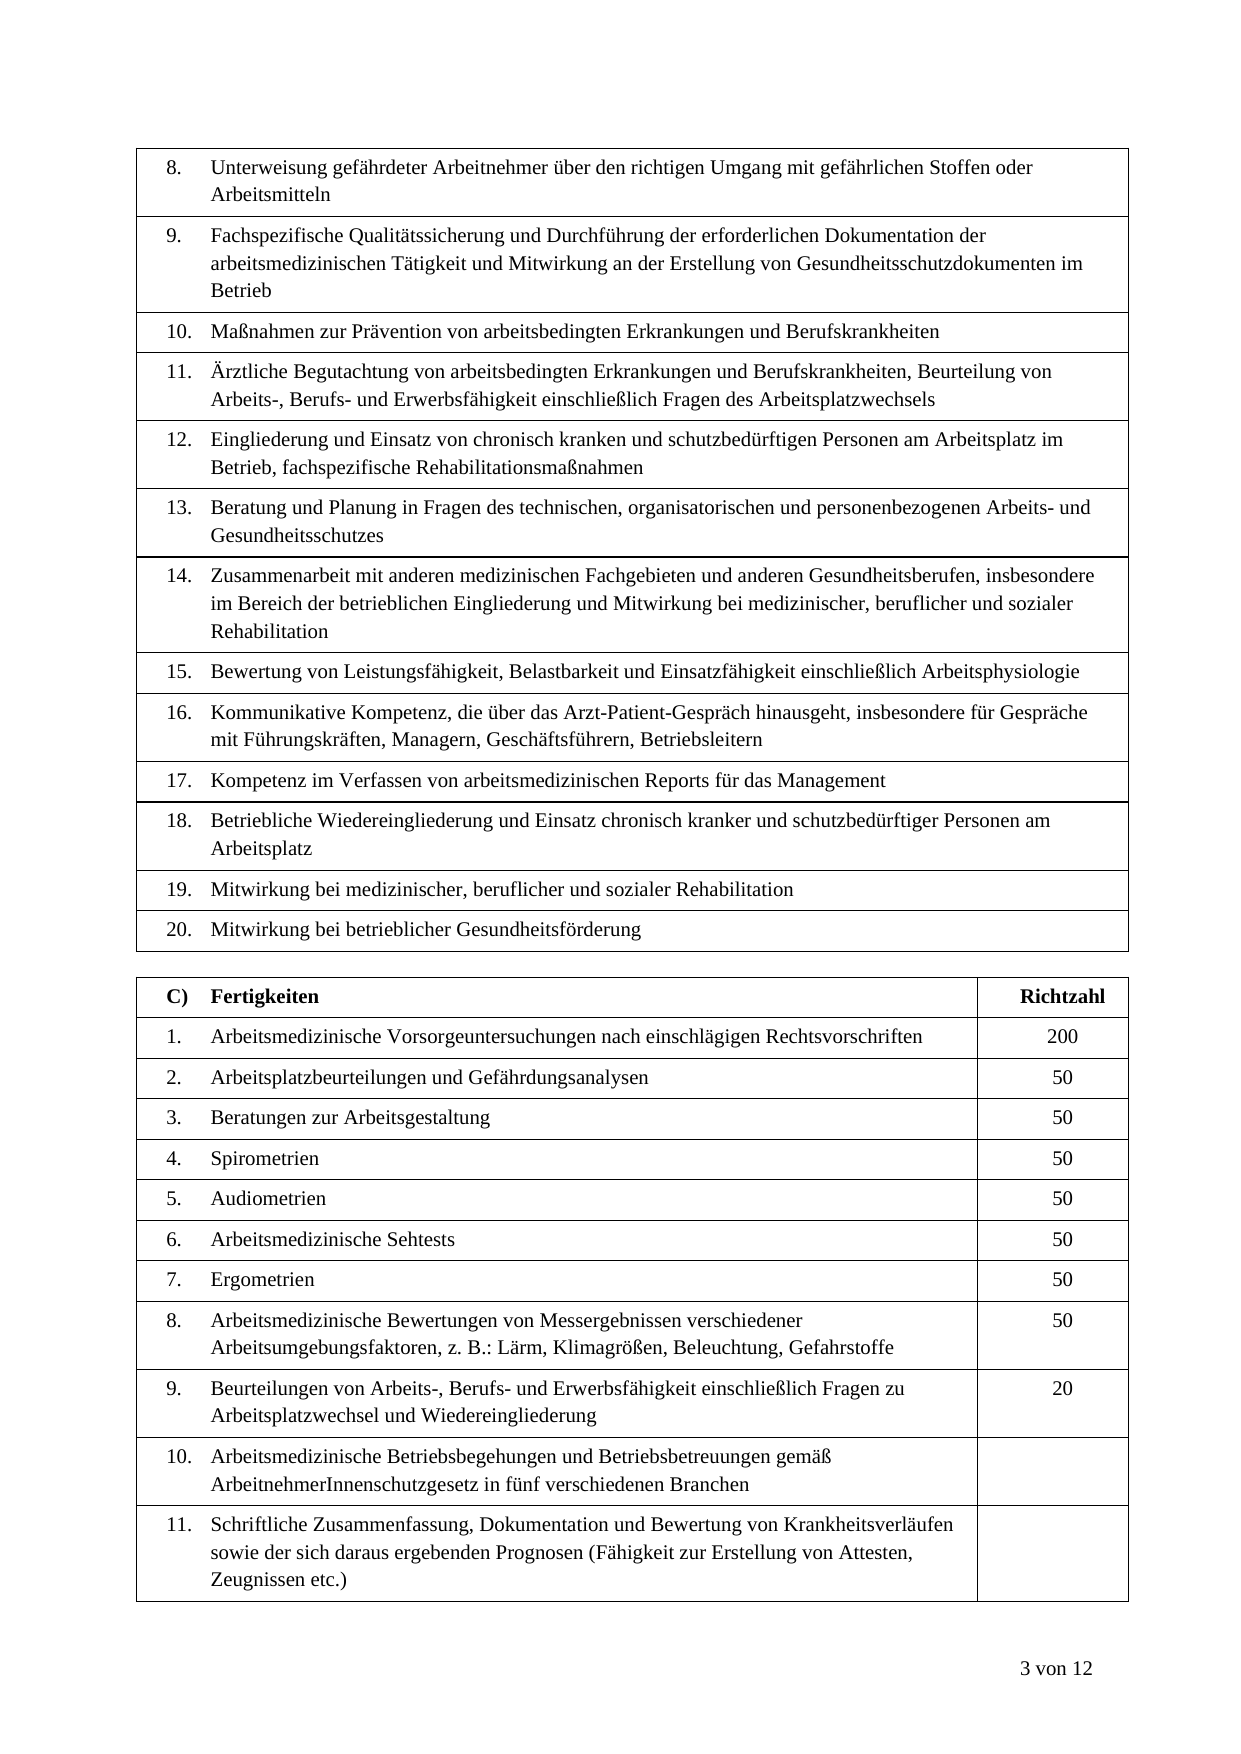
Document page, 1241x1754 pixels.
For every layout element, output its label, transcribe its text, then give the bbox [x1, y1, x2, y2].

table_cell 50 [978, 1221, 1128, 1260]
table_cell Beratungen zur Arbeitsgestaltung [137, 1099, 977, 1139]
table_cell 50 [978, 1099, 1128, 1139]
table_cell Arbeitsmedizinische Betriebsbegehungen und Betriebsbetreuungen gemäß ArbeitnehmerInnenschutzgesetz in fünf verschiedenen Branchen [137, 1438, 977, 1505]
table_cell Arbeitsmedizinische Bewertungen von Messergebnissen verschiedener Arbeitsumgebungsfaktoren, z. B.: Lärm, Klimagrößen, Beleuchtung, Gefahrstoffe [137, 1302, 977, 1369]
table_cell Fachspezifische Qualitätssicherung und Durchführung der erforderlichen Dokumentation der arbeitsmedizinischen Tätigkeit und Mitwirkung an der Erstellung von Gesundheitsschutzdokumenten im Betrieb [137, 217, 1128, 312]
table_cell Kommunikative Kompetenz, die über das Arzt-Patient-Gespräch hinausgeht, insbesondere für Gespräche mit Führungskräften, Managern, Geschäftsführern, Betriebsleitern [137, 694, 1128, 761]
table_cell Kompetenz im Verfassen von arbeitsmedizinischen Reports für das Management [137, 762, 1128, 801]
table_cell 50 [978, 1302, 1128, 1369]
table_cell Schriftliche Zusammenfassung, Dokumentation und Bewertung von Krankheitsverläufen sowie der sich daraus ergebenden Prognosen (Fähigkeit zur Erstellung von Attesten, Zeugnissen etc.) [137, 1506, 977, 1601]
table_cell [978, 1506, 1128, 1601]
table_cell Arbeitsmedizinische Vorsorgeuntersuchungen nach einschlägigen Rechtsvorschriften [137, 1018, 977, 1058]
table_cell 50 [978, 1261, 1128, 1301]
table_cell Beratung und Planung in Fragen des technischen, organisatorischen und personenbezogenen Arbeits- und Gesundheitsschutzes [137, 489, 1128, 556]
table_cell 50 [978, 1140, 1128, 1179]
table_cell Audiometrien [137, 1180, 977, 1220]
table_cell 200 [978, 1018, 1128, 1058]
table_cell Arbeitsmedizinische Sehtests [137, 1221, 977, 1260]
table_header Richtzahl [978, 978, 1128, 1017]
table_cell Ärztliche Begutachtung von arbeitsbedingten Erkrankungen und Berufskrankheiten, Beurteilung von Arbeits-, Berufs- und Erwerbsfähigkeit einschließlich Fragen des Arbeitsplatzwechsels [137, 353, 1128, 420]
table_cell [978, 1438, 1128, 1505]
table_cell Maßnahmen zur Prävention von arbeitsbedingten Erkrankungen und Berufskrankheiten [137, 313, 1128, 352]
table_cell 20 [978, 1370, 1128, 1437]
table_cell Ergometrien [137, 1261, 977, 1301]
table_header Unterweisung gefährdeter Arbeitnehmer über den richtigen Umgang mit gefährlichen Stoffen oder Arbeitsmitteln [137, 149, 1128, 216]
table_cell Mitwirkung bei betrieblicher Gesundheitsförderung [137, 911, 1128, 951]
table_cell Bewertung von Leistungsfähigkeit, Belastbarkeit und Einsatzfähigkeit einschließlich Arbeitsphysiologie [137, 653, 1128, 693]
table_cell 50 [978, 1059, 1128, 1098]
table_header C) Fertigkeiten [137, 978, 977, 1017]
table_cell Eingliederung und Einsatz von chronisch kranken und schutzbedürftigen Personen am Arbeitsplatz im Betrieb, fachspezifische Rehabilitationsmaßnahmen [137, 421, 1128, 488]
table_cell 50 [978, 1180, 1128, 1220]
table_cell Betriebliche Wiedereingliederung und Einsatz chronisch kranker und schutzbedürftiger Personen am Arbeitsplatz [137, 803, 1128, 869]
table_cell Zusammenarbeit mit anderen medizinischen Fachgebieten und anderen Gesundheitsberufen, insbesondere im Bereich der betrieblichen Eingliederung und Mitwirkung bei medizinischer, beruflicher und sozialer Rehabilitation [137, 558, 1128, 652]
table_cell Mitwirkung bei medizinischer, beruflicher und sozialer Rehabilitation [137, 871, 1128, 910]
table_cell Arbeitsplatzbeurteilungen und Gefährdungsanalysen [137, 1059, 977, 1098]
table_cell Beurteilungen von Arbeits-, Berufs- und Erwerbsfähigkeit einschließlich Fragen zu Arbeitsplatzwechsel und Wiedereingliederung [137, 1370, 977, 1437]
table_cell Spirometrien [137, 1140, 977, 1179]
